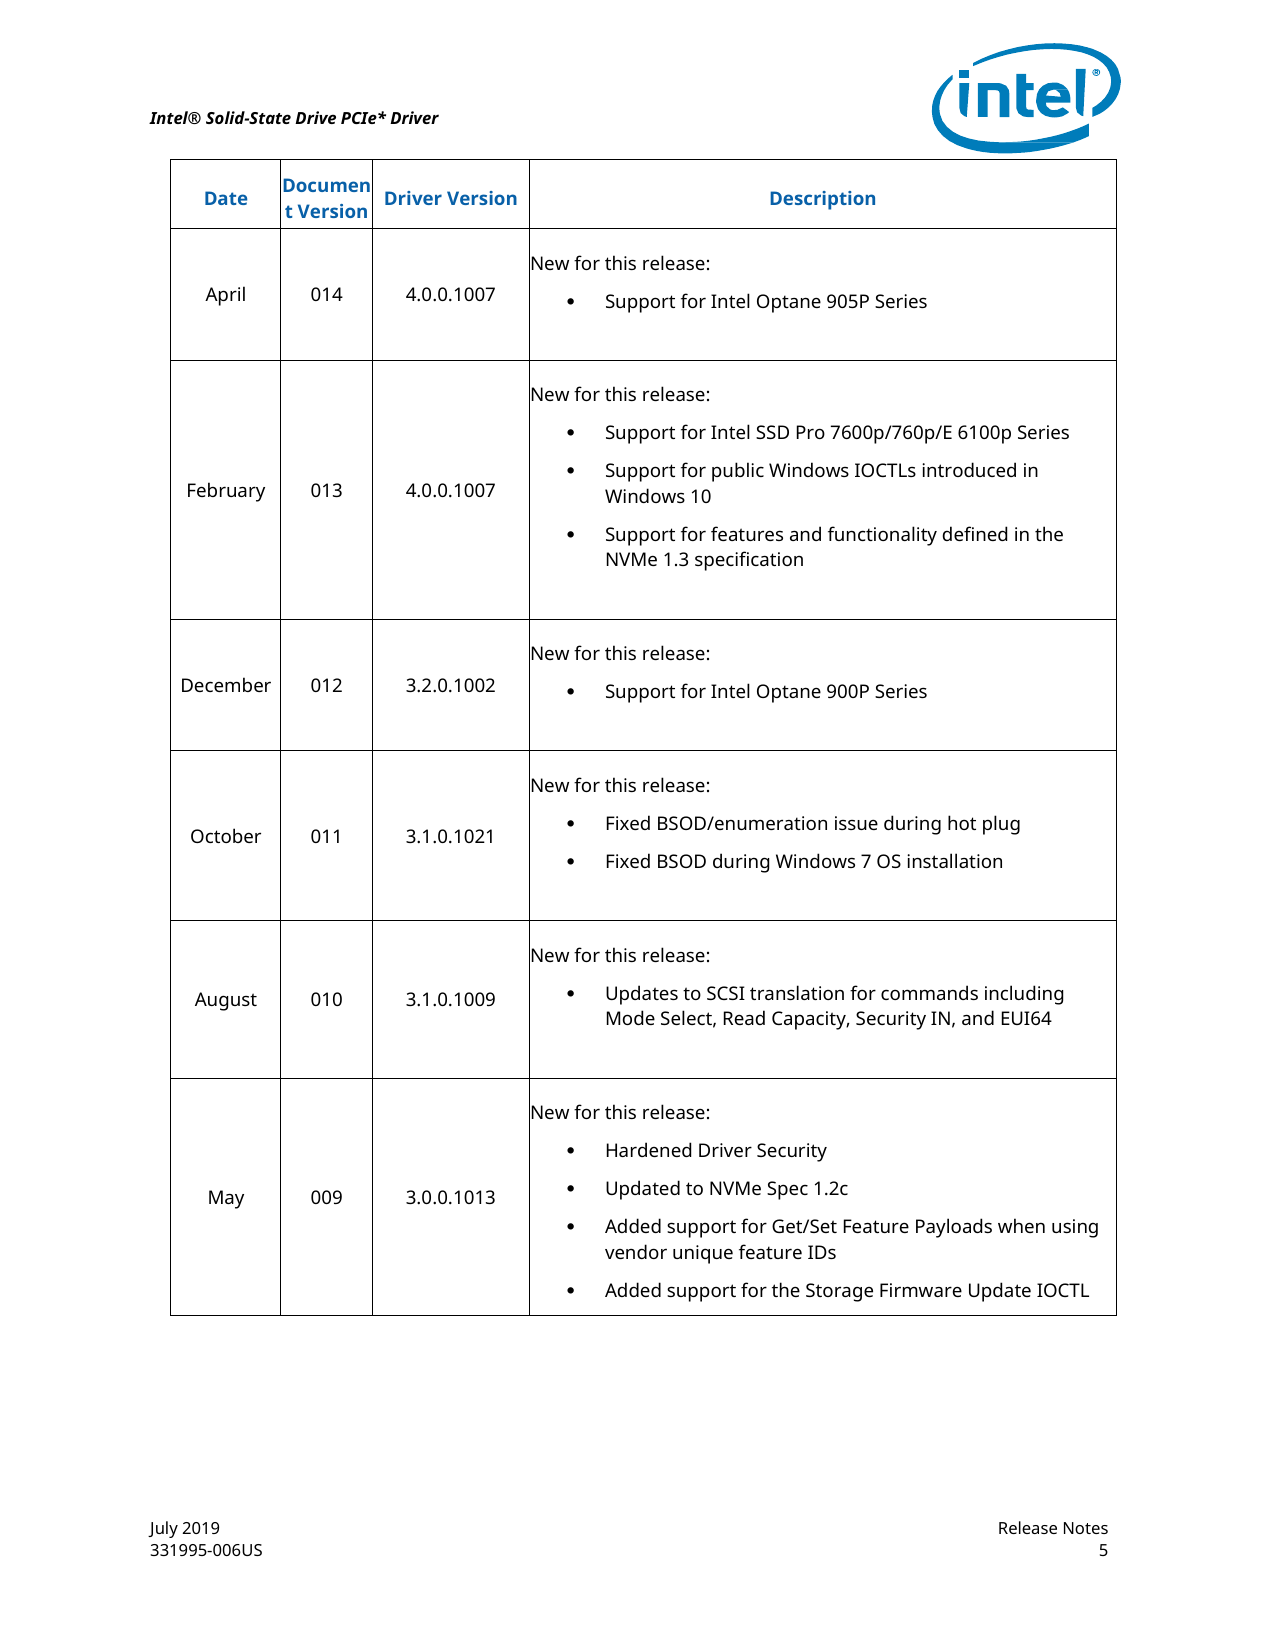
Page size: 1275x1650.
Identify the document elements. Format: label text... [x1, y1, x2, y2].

table_cell 013 [281, 361, 372, 619]
table_cell New for this release: Support for Intel Optane 900P Series [530, 620, 1116, 750]
table_cell May [171, 1079, 280, 1315]
table_cell New for this release: Hardened Driver Security Updated to NVMe Spec 1.2c Added support for Get/Set Feature Payloads when using vendor unique feature IDs Added support for the Storage Firmware Update IOCTL [530, 1079, 1116, 1315]
table_cell 3.2.0.1002 [373, 620, 529, 750]
table_cell 3.0.0.1013 [373, 1079, 529, 1315]
table_cell 4.0.0.1007 [373, 361, 529, 619]
table_header Date [171, 160, 280, 228]
table_cell 010 [281, 921, 372, 1077]
table_cell February [171, 361, 280, 619]
table_cell 3.1.0.1009 [373, 921, 529, 1077]
table_cell New for this release: Support for Intel Optane 905P Series [530, 229, 1116, 360]
table_cell New for this release: Support for Intel SSD Pro 7600p/760p/E 6100p Series Support for public Windows IOCTLs introduced in Windows 10 Support for features and functionality defined in the NVMe 1.3 specification [530, 361, 1116, 619]
table_cell 4.0.0.1007 [373, 229, 529, 360]
table_header Description [530, 160, 1116, 228]
table_cell 014 [281, 229, 372, 360]
table_cell December [171, 620, 280, 750]
table_header Driver Version [373, 160, 529, 228]
table_cell April [171, 229, 280, 360]
table_cell 3.1.0.1021 [373, 751, 529, 920]
table_cell New for this release: Fixed BSOD/enumeration issue during hot plug Fixed BSOD during Windows 7 OS installation [530, 751, 1116, 920]
table_cell New for this release: Updates to SCSI translation for commands including Mode Select, Read Capacity, Security IN, and EUI64 [530, 921, 1116, 1077]
table_cell 012 [281, 620, 372, 750]
table_cell October [171, 751, 280, 920]
table_cell 011 [281, 751, 372, 920]
table_cell August [171, 921, 280, 1077]
table_header Document Version [281, 160, 372, 228]
table_cell 009 [281, 1079, 372, 1315]
